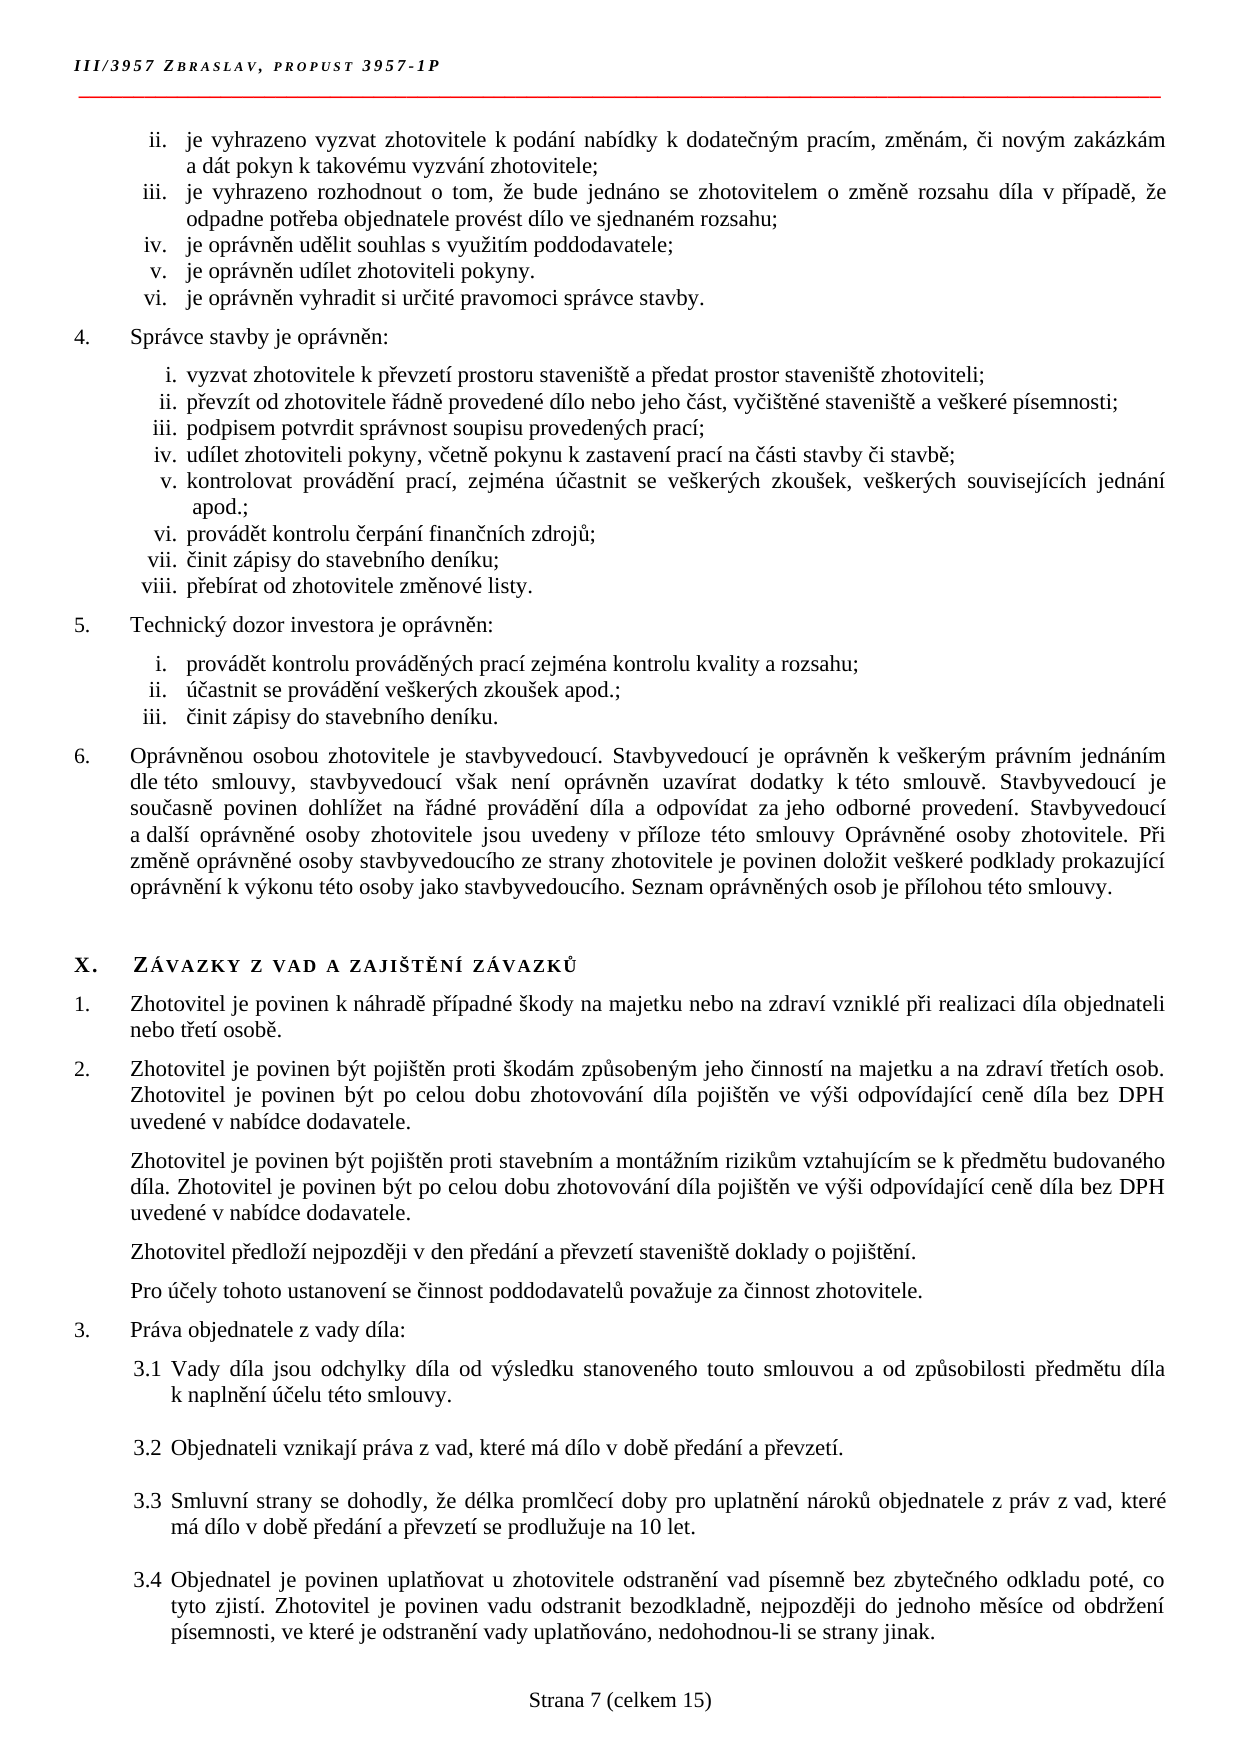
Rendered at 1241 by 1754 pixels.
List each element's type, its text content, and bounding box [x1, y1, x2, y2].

list účastnit se provádění veškerých zkoušek apod.; [167, 676, 1166, 703]
list přebírat od zhotovitele změnové listy. [177, 572, 1166, 599]
list vyzvat zhotovitele k převzetí prostoru staveniště a předat prostor staveniště zhotoviteli; [177, 362, 1166, 388]
list Oprávněnou osobou zhotovitele je stavbyvedoucí. Stavbyvedoucí je oprávněn k veškerým právním jednáním dle této smlouvy, stavbyvedoucí však není oprávněn uzavírat dodatky k této smlouvě. Stavbyvedoucí je současně povinen dohlížet na řádné provádění díla a odpovídat za jeho odborné provedení. Stavbyvedoucí a další oprávněné osoby zhotovitele jsou uvedeny v příloze této smlouvy Oprávněné osoby zhotovitele. Při změně oprávněné osoby stavbyvedoucího ze strany zhotovitele je povinen doložit veškeré podklady prokazující oprávnění k výkonu této osoby jako stavbyvedoucího. Seznam oprávněných osob je přílohou této smlouvy. [74, 742, 1166, 900]
list Objednatel je povinen uplatňovat u zhotovitele odstranění vad písemně bez zbytečného odkladu poté, co tyto zjistí. Zhotovitel je povinen vadu odstranit bezodkladně, nejpozději do jednoho měsíce od obdržení písemnosti, ve které je odstranění vady uplatňováno, nedohodnou-li se strany jinak. [133, 1566, 1166, 1645]
list je oprávněn vyhradit si určité pravomoci správce stavby. [167, 284, 1166, 310]
list provádět kontrolu čerpání finančních zdrojů; [177, 520, 1166, 546]
list je oprávněn udělit souhlas s využitím poddodavatele; [167, 231, 1166, 257]
list převzít od zhotovitele řádně provedené dílo nebo jeho část, vyčištěné staveniště a veškeré písemnosti; [177, 388, 1166, 414]
list Smluvní strany se dohodly, že délka promlčecí doby pro uplatnění nároků objednatele z práv z vad, které má dílo v době předání a převzetí se prodlužuje na 10 let. [133, 1487, 1166, 1539]
text Zhotovitel předloží nejpozději v den předání a převzetí staveniště doklady o pojištění. [130, 1238, 1166, 1265]
list Závazky z vad a zajištění závazků [74, 951, 1166, 977]
list kontrolovat provádění prací, zejména účastnit se veškerých zkoušek, veškerých souvisejících jednání apod.; [177, 467, 1166, 520]
list Objednateli vznikají práva z vad, které má dílo v době předání a převzetí. [133, 1434, 1166, 1460]
list činit zápisy do stavebního deníku. [167, 703, 1166, 729]
list Technický dozor investora je oprávněn: [74, 611, 1166, 638]
list Správce stavby je oprávněn: [74, 323, 1166, 349]
list podpisem potvrdit správnost soupisu provedených prací; [177, 414, 1166, 441]
list Zhotovitel je povinen k náhradě případné škody na majetku nebo na zdraví vzniklé při realizaci díla objednateli nebo třetí osobě. [74, 990, 1166, 1043]
list Práva objednatele z vady díla: [74, 1316, 1166, 1342]
list Vady díla jsou odchylky díla od výsledku stanoveného touto smlouvou a od způsobilosti předmětu díla k naplnění účelu této smlouvy. [133, 1355, 1166, 1408]
list činit zápisy do stavebního deníku; [177, 546, 1166, 572]
list Zhotovitel je povinen být pojištěn proti škodám způsobeným jeho činností na majetku a na zdraví třetích osob. Zhotovitel je povinen být po celou dobu zhotovování díla pojištěn ve výši odpovídající ceně díla bez DPH uvedené v nabídce dodavatele. [74, 1055, 1166, 1134]
text Pro účely tohoto ustanovení se činnost poddodavatelů považuje za činnost zhotovitele. [130, 1277, 1166, 1303]
list udílet zhotoviteli pokyny, včetně pokynu k zastavení prací na části stavby či stavbě; [177, 441, 1166, 467]
text Zhotovitel je povinen být pojištěn proti stavebním a montážním rizikům vztahujícím se k předmětu budovaného díla. Zhotovitel je povinen být po celou dobu zhotovování díla pojištěn ve výši odpovídající ceně díla bez DPH uvedené v nabídce dodavatele. [130, 1147, 1166, 1226]
list je oprávněn udílet zhotoviteli pokyny. [167, 257, 1166, 284]
list je vyhrazeno rozhodnout o tom, že bude jednáno se zhotovitelem o změně rozsahu díla v případě, že odpadne potřeba objednatele provést dílo ve sjednaném rozsahu; [167, 178, 1166, 231]
list provádět kontrolu prováděných prací zejména kontrolu kvality a rozsahu; [167, 650, 1166, 676]
list je vyhrazeno vyzvat zhotovitele k podání nabídky k dodatečným pracím, změnám, či novým zakázkám a dát pokyn k takovému vyzvání zhotovitele; [167, 126, 1166, 178]
